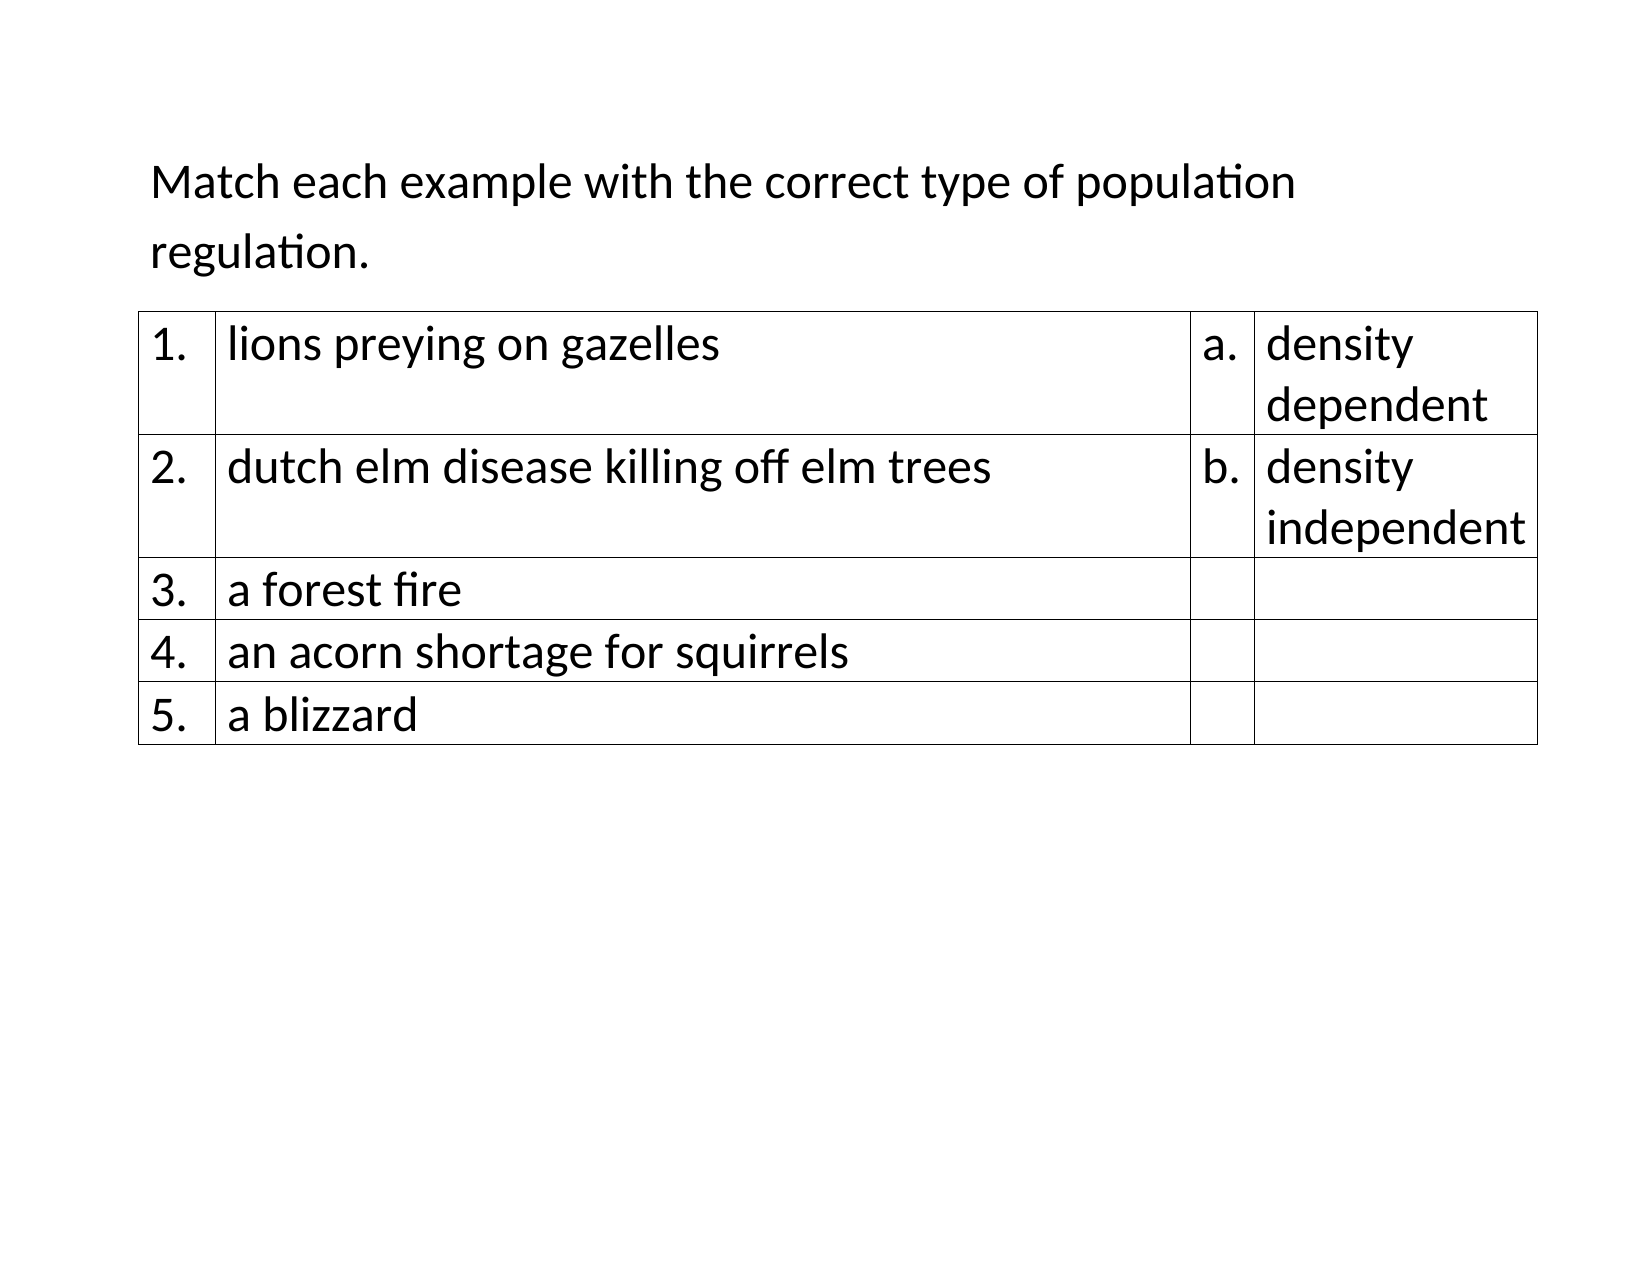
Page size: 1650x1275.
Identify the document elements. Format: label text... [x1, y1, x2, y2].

table_cell [1191, 620, 1254, 681]
table_header density dependent [1255, 312, 1537, 434]
table_cell density independent [1255, 435, 1537, 557]
table_header a. [1191, 312, 1254, 434]
table_cell [1255, 682, 1537, 743]
table_cell [1255, 620, 1537, 681]
table_header lions preying on gazelles [216, 312, 1190, 434]
text Match each example with the correct type of population regulation. [150, 150, 1500, 281]
table_cell [1191, 558, 1254, 619]
table_cell dutch elm disease killing off elm trees [216, 435, 1190, 557]
table_cell 3. [139, 558, 215, 619]
table_cell 5. [139, 682, 215, 743]
table_cell [1191, 682, 1254, 743]
table_cell a forest fire [216, 558, 1190, 619]
table_cell b. [1191, 435, 1254, 557]
table_cell [1255, 558, 1537, 619]
table_cell a blizzard [216, 682, 1190, 743]
table_header 1. [139, 312, 215, 434]
table_cell an acorn shortage for squirrels [216, 620, 1190, 681]
table_cell 2. [139, 435, 215, 557]
table_cell 4. [139, 620, 215, 681]
